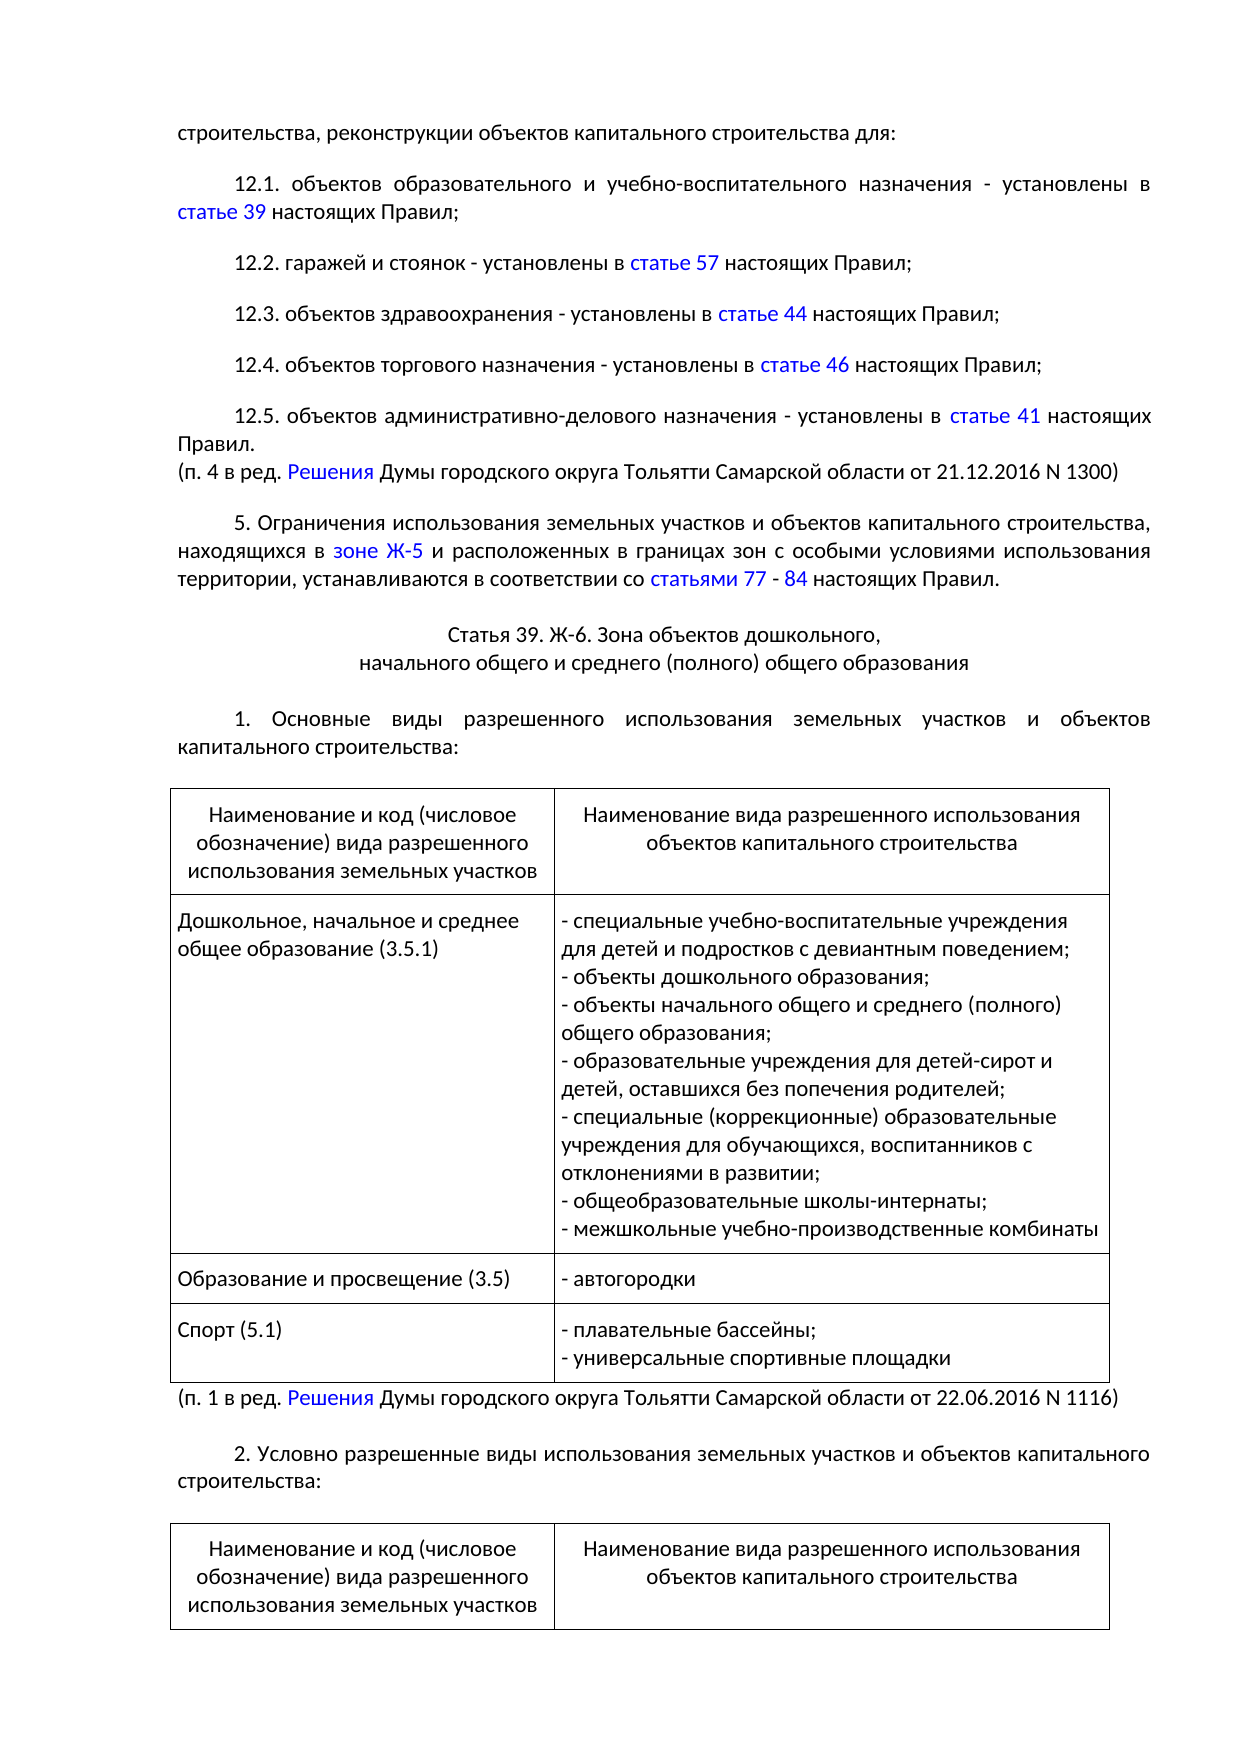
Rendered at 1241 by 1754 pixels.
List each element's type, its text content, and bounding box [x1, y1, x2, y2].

text 12.5. объектов административно-делового назначения - установлены в статье 41 настоящих Правил. [177, 401, 1152, 457]
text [177, 118, 1152, 146]
table_cell - специальные учебно-воспитательные учреждения для детей и подростков с девиантным поведением; - объекты дошкольного образования; - объекты начального общего и среднего (полного) общего образования; - образовательные учреждения для детей-сирот и детей, оставшихся без попечения родителей; - специальные (коррекционные) образовательные учреждения для обучающихся, воспитанников с отклонениями в развитии; - общеобразовательные школы-интернаты; - межшкольные учебно-производственные комбинаты [555, 895, 1109, 1253]
table_cell Дошкольное, начальное и среднее общее образование (3.5.1) [171, 895, 554, 1253]
table_cell Спорт (5.1) [171, 1304, 554, 1382]
table_header Наименование и код (числовое обозначение) вида разрешенного использования земельных участков [171, 1524, 554, 1629]
text 2. Условно разрешенные виды использования земельных участков и объектов капитального строительства: [177, 1439, 1152, 1495]
text Статья 39. Ж-6. Зона объектов дошкольного, [177, 620, 1152, 648]
text 1. Основные виды разрешенного использования земельных участков и объектов капитального строительства: [177, 704, 1152, 760]
text 12.3. объектов здравоохранения - установлены в статье 44 настоящих Правил; [177, 299, 1152, 327]
text (п. 1 в ред. Решения Думы городского округа Тольятти Самарской области от 22.06.2016 N 1116) [177, 1383, 1152, 1411]
text начального общего и среднего (полного) общего образования [177, 648, 1152, 676]
table_header Наименование вида разрешенного использования объектов капитального строительства [555, 789, 1109, 894]
table_header Наименование и код (числовое обозначение) вида разрешенного использования земельных участков [171, 789, 554, 894]
table_cell - автогородки [555, 1254, 1109, 1303]
table_cell - плавательные бассейны; - универсальные спортивные площадки [555, 1304, 1109, 1382]
table_cell Образование и просвещение (3.5) [171, 1254, 554, 1303]
text 12.2. гаражей и стоянок - установлены в статье 57 настоящих Правил; [177, 248, 1152, 276]
text 5. Ограничения использования земельных участков и объектов капитального строительства, находящихся в зоне Ж-5 и расположенных в границах зон с особыми условиями использования территории, устанавливаются в соответствии со статьями 77 - 84 настоящих Правил. [177, 508, 1152, 592]
text 12.4. объектов торгового назначения - установлены в статье 46 настоящих Правил; [177, 350, 1152, 378]
text (п. 4 в ред. Решения Думы городского округа Тольятти Самарской области от 21.12.2016 N 1300) [177, 457, 1152, 485]
text 12.1. объектов образовательного и учебно-воспитательного назначения - установлены в статье 39 настоящих Правил; [177, 169, 1152, 225]
table_header Наименование вида разрешенного использования объектов капитального строительства [555, 1524, 1109, 1629]
